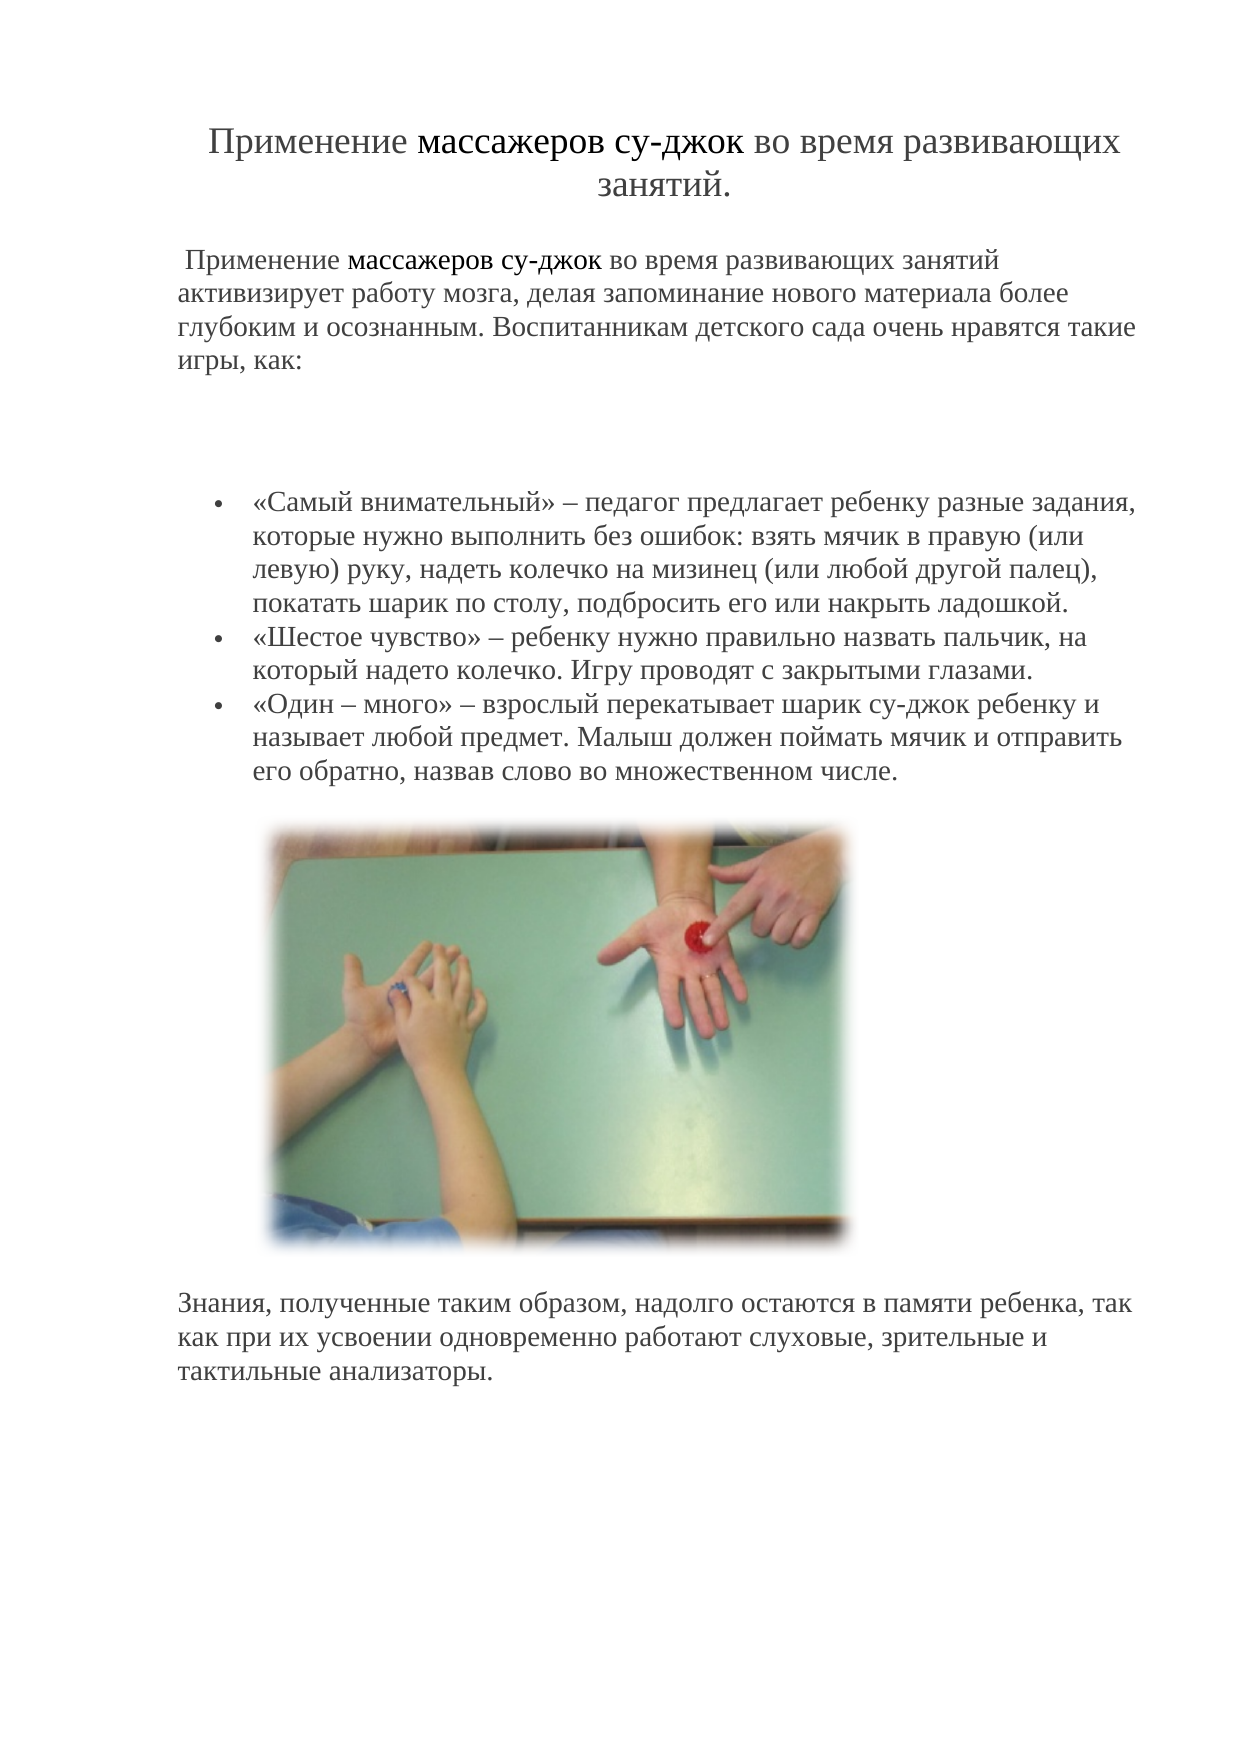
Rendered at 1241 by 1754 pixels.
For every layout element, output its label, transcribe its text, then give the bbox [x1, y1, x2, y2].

list «Самый внимательный» – педагог предлагает ребенку разные задания, которые нужно выполнить без ошибок: взять мячик в правую (или левую) руку, надеть колечко на мизинец (или любой другой палец), покатать шарик по столу, подбросить его или накрыть ладошкой. [215, 484, 1152, 619]
text Применение массажеров су-джок во время развивающих занятий. [177, 118, 1152, 204]
list «Шестое чувство» – ребенку нужно правильно назвать пальчик, на который надето колечко. Игру проводят с закрытыми глазами. [215, 619, 1152, 686]
text Применение массажеров су-джок во время развивающих занятий активизирует работу мозга, делая запоминание нового материала более глубоким и осознанным. Воспитанникам детского сада очень нравятся такие игры, как: [177, 242, 1152, 376]
picture [285, 845, 831, 1229]
list «Один – много» – взрослый перекатывает шарик су-джок ребенку и называет любой предмет. Малыш должен поймать мячик и отправить его обратно, назвав слово во множественном числе. [215, 686, 1152, 786]
text Знания, полученные таким образом, надолго остаются в памяти ребенка, так как при их усвоении одновременно работают слуховые, зрительные и тактильные анализаторы. [177, 1286, 1152, 1386]
